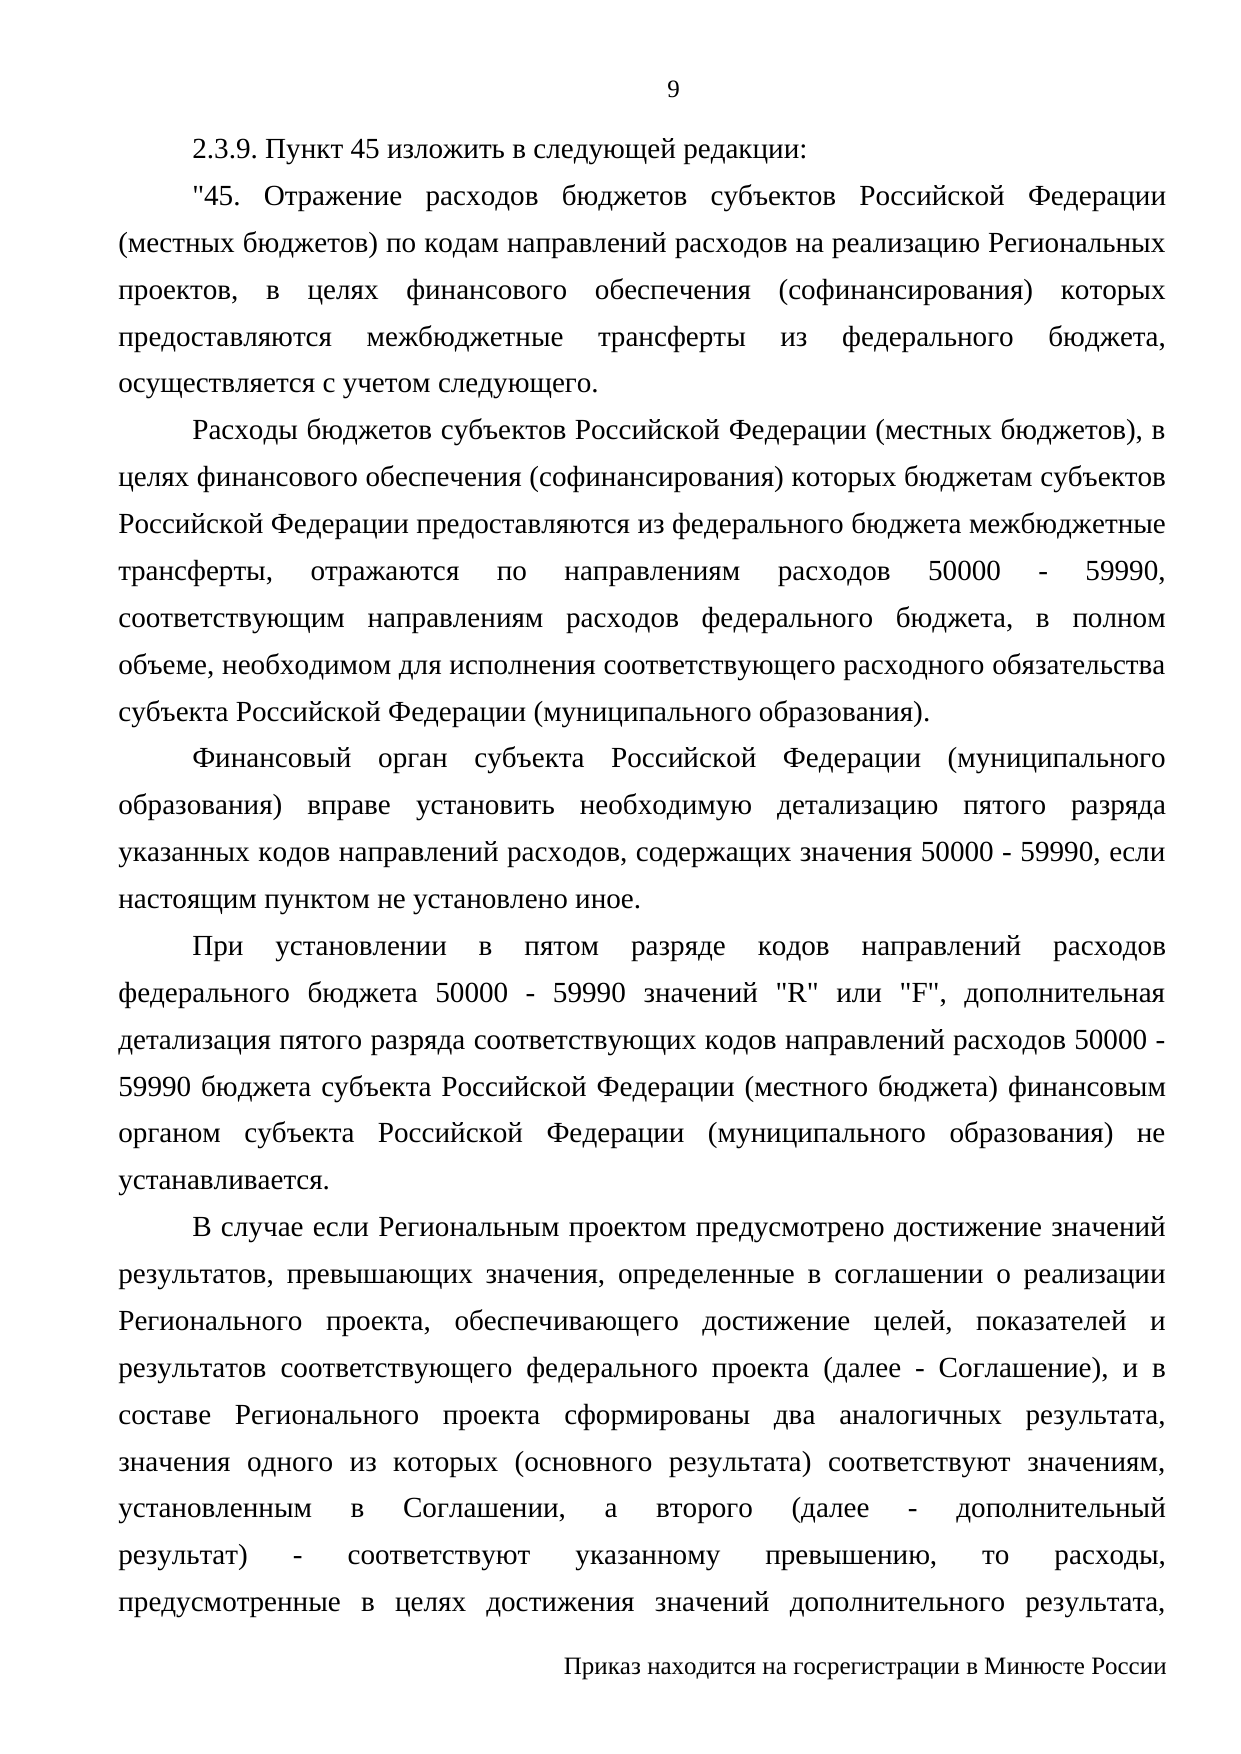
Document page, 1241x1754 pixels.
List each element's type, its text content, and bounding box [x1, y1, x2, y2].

list Расходы бюджетов субъектов Российской Федерации (местных бюджетов), в целях финансового обеспечения (софинансирования) которых бюджетам субъектов Российской Федерации предоставляются из федерального бюджета межбюджетные трансферты, отражаются по направлениям расходов 50000 - 59990, соответствующим направлениям расходов федерального бюджета, в полном объеме, необходимом для исполнения соответствующего расходного обязательства субъекта Российской Федерации (муниципального образования). [118, 412, 1167, 727]
list 2.3.9. Пункт 45 изложить в следующей редакции: [118, 131, 1167, 165]
list Финансовый орган субъекта Российской Федерации (муниципального образования) вправе установить необходимую детализацию пятого разряда указанных кодов направлений расходов, содержащих значения 50000 - 59990, если настоящим пунктом не установлено иное. [118, 741, 1167, 915]
list При установлении в пятом разряде кодов направлений расходов федерального бюджета 50000 - 59990 значений "R" или "F", дополнительная детализация пятого разряда соответствующих кодов направлений расходов 50000 - 59990 бюджета субъекта Российской Федерации (местного бюджета) финансовым органом субъекта Российской Федерации (муниципального образования) не устанавливается. [118, 928, 1167, 1196]
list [118, 1209, 1167, 1618]
list "45. Отражение расходов бюджетов субъектов Российской Федерации (местных бюджетов) по кодам направлений расходов на реализацию Региональных проектов, в целях финансового обеспечения (софинансирования) которых предоставляются межбюджетные трансферты из федерального бюджета, осуществляется с учетом следующего. [118, 178, 1167, 399]
